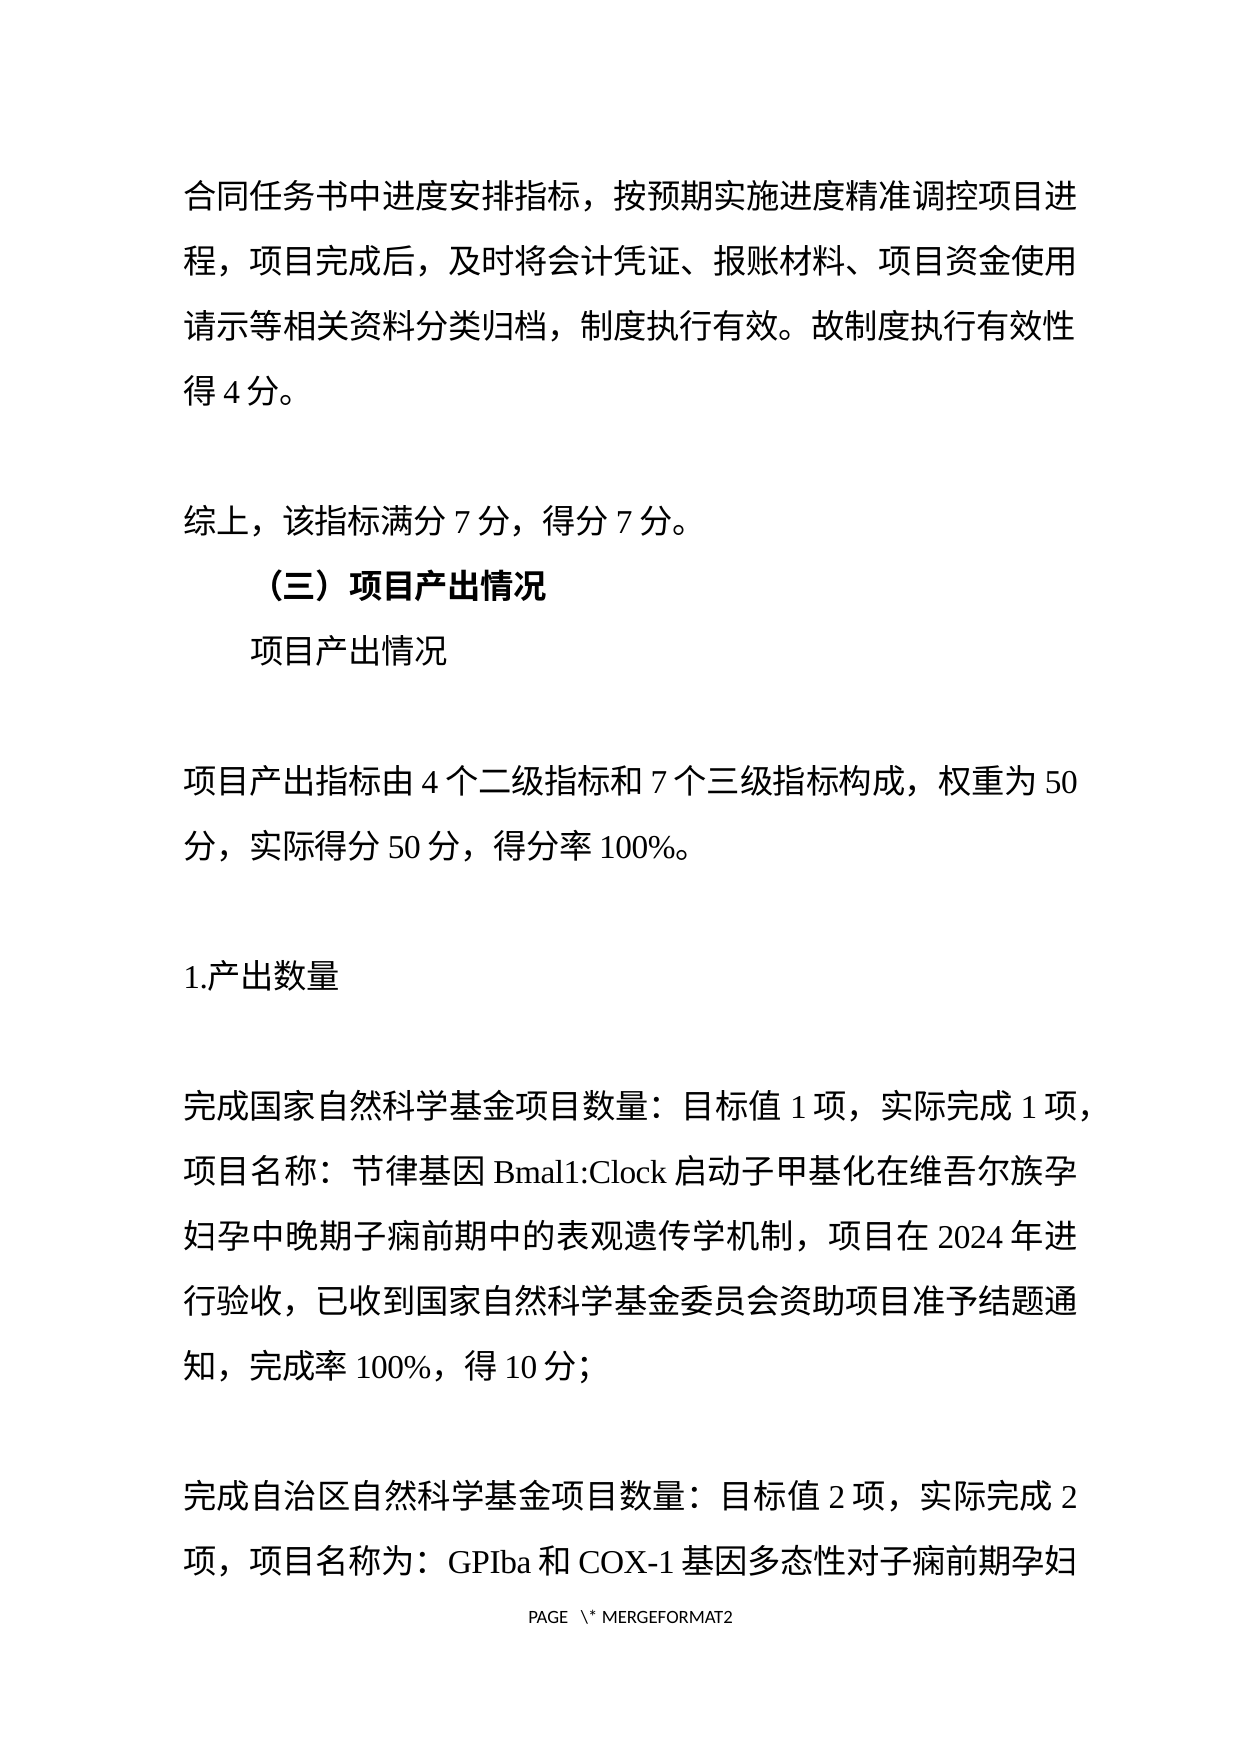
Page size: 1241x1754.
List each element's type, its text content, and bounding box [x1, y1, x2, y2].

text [183, 617, 1078, 1592]
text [183, 162, 1078, 552]
text （三）项目产出情况 [183, 552, 1078, 617]
